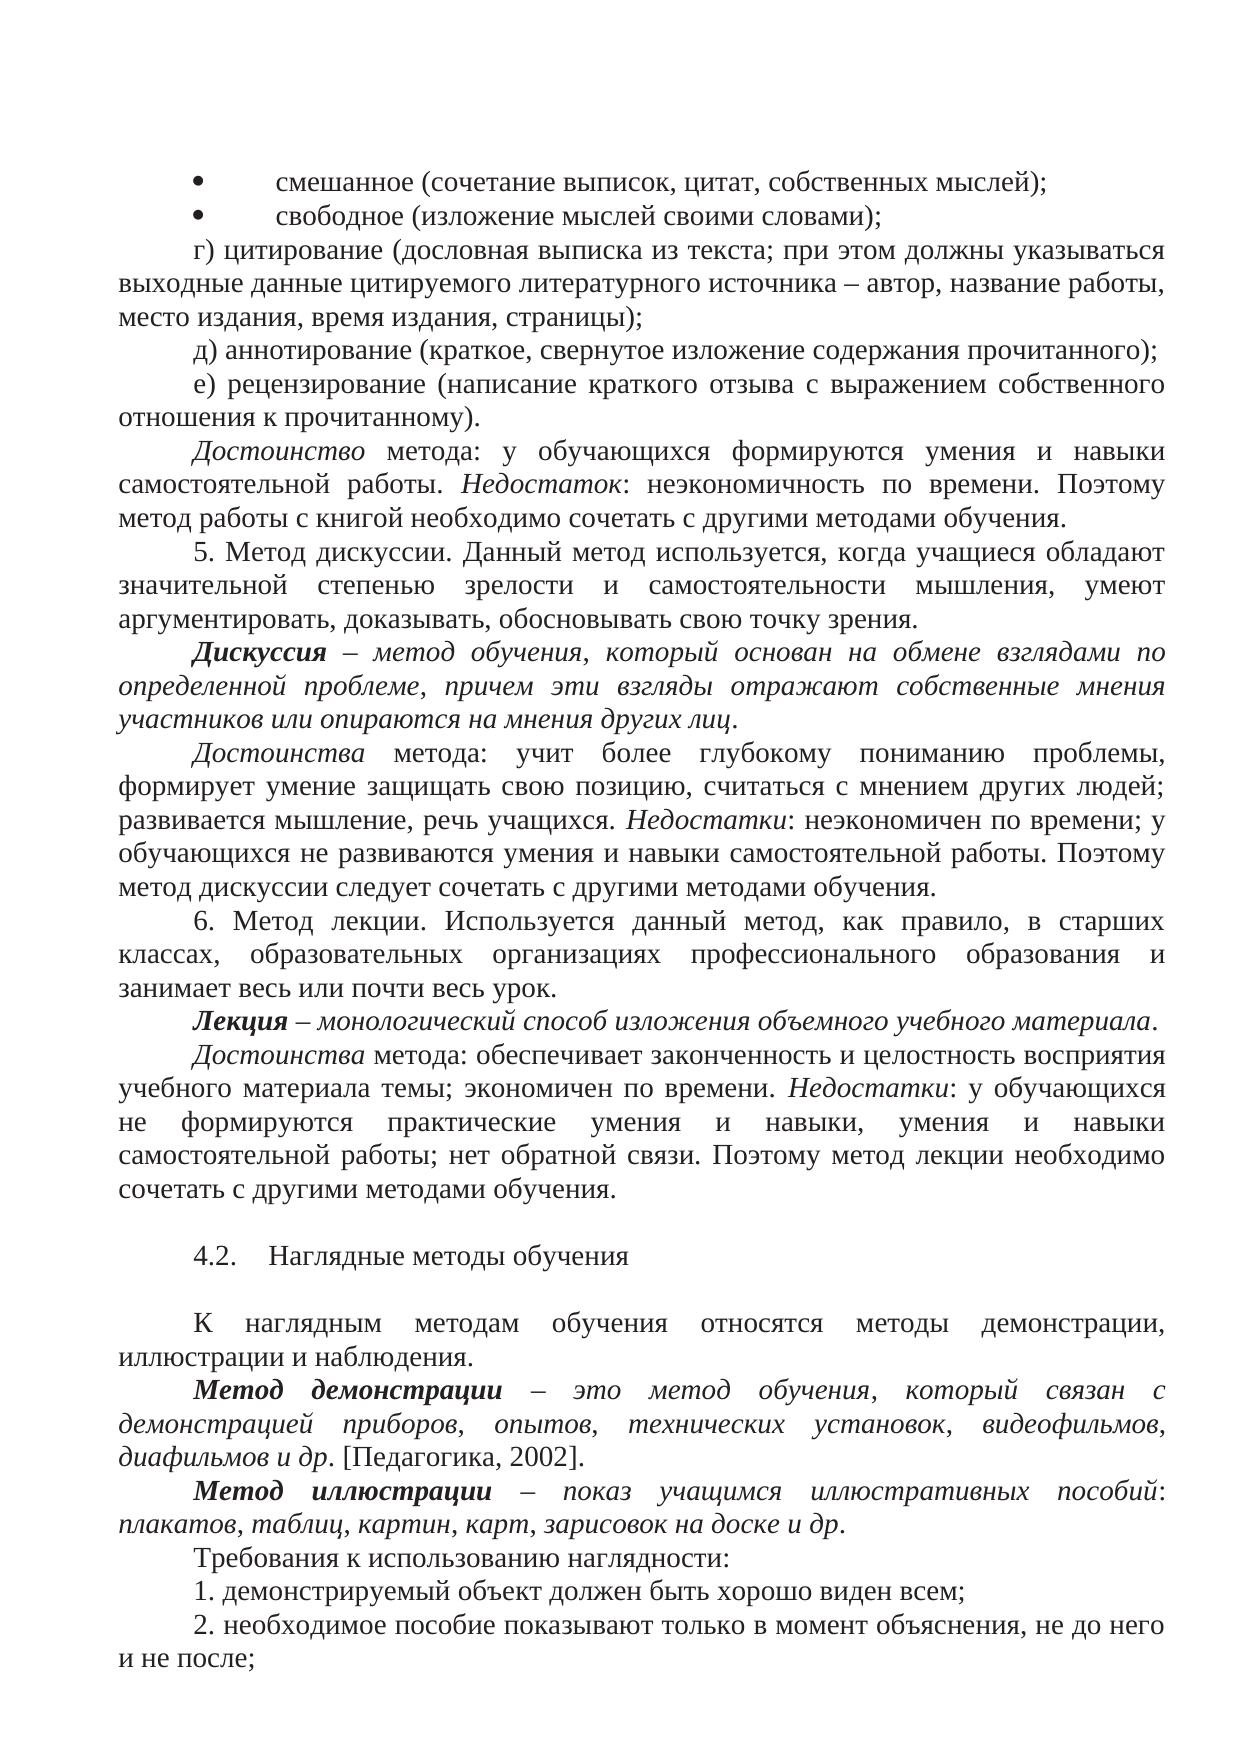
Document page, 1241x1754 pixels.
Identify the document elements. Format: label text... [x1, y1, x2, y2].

text д) аннотирование (краткое, свернутое изложение содержания прочитанного); [118, 332, 1166, 366]
text 4.2. Наглядные методы обучения [118, 1238, 1166, 1272]
text е) рецензирование (написание краткого отзыва с выражением собственного отношения к прочитанному). [118, 366, 1166, 433]
text 5. Метод дискуссии. Данный метод используется, когда учащиеся обладают значительной степенью зрелости и самостоятельности мышления, умеют аргументировать, доказывать, обосновывать свою точку зрения. [118, 534, 1166, 634]
text г) цитирование (дословная выписка из текста; при этом должны указываться выходные данные цитируемого литературного источника – автор, название работы, место издания, время издания, страницы); [118, 232, 1166, 332]
text 6. Метод лекции. Используется данный метод, как правило, в старших классах, образовательных организациях профессионального образования и занимает весь или почти весь урок. [118, 903, 1166, 1003]
text 2. необходимое пособие показывают только в момент объяснения, не до него и не после; [118, 1607, 1166, 1674]
text Метод демонстрации – это метод обучения, который связан с демонстрацией приборов, опытов, технических установок, видеофильмов, диафильмов и др. [Педагогика, 2002]. [118, 1372, 1166, 1473]
text Метод иллюстрации – показ учащимся иллюстративных пособий: плакатов, таблиц, картин, карт, зарисовок на доске и др. [118, 1473, 1166, 1540]
text Достоинство метода: у обучающихся формируются умения и навыки самостоятельной работы. Недостаток: неэкономичность по времени. Поэтому метод работы с книгой необходимо сочетать с другими методами обучения. [118, 433, 1166, 534]
text Достоинства метода: учит более глубокому пониманию проблемы, формирует умение защищать свою позицию, считаться с мнением других людей; развивается мышление, речь учащихся. Недостатки: неэкономичен по времени; у обучающихся не развиваются умения и навыки самостоятельной работы. Поэтому метод дискуссии следует сочетать с другими методами обучения. [118, 735, 1166, 903]
text 1. демонстрируемый объект должен быть хорошо виден всем; [118, 1573, 1166, 1607]
list смешанное (сочетание выписок, цитат, собственных мыслей); [118, 164, 1166, 198]
text К наглядным методам обучения относятся методы демонстрации, иллюстрации и наблюдения. [118, 1305, 1166, 1372]
text Достоинства метода: обеспечивает законченность и целостность восприятия учебного материала темы; экономичен по времени. Недостатки: у обучающихся не формируются практические умения и навыки, умения и навыки самостоятельной работы; нет обратной связи. Поэтому метод лекции необходимо сочетать с другими методами обучения. [118, 1037, 1166, 1204]
list свободное (изложение мыслей своими словами); [118, 198, 1166, 232]
text Лекция – монологический способ изложения объемного учебного материала. [118, 1003, 1166, 1037]
text Требования к использованию наглядности: [118, 1540, 1166, 1573]
text Дискуссия – метод обучения, который основан на обмене взглядами по определенной проблеме, причем эти взгляды отражают собственные мнения участников или опираются на мнения других лиц. [118, 634, 1166, 735]
